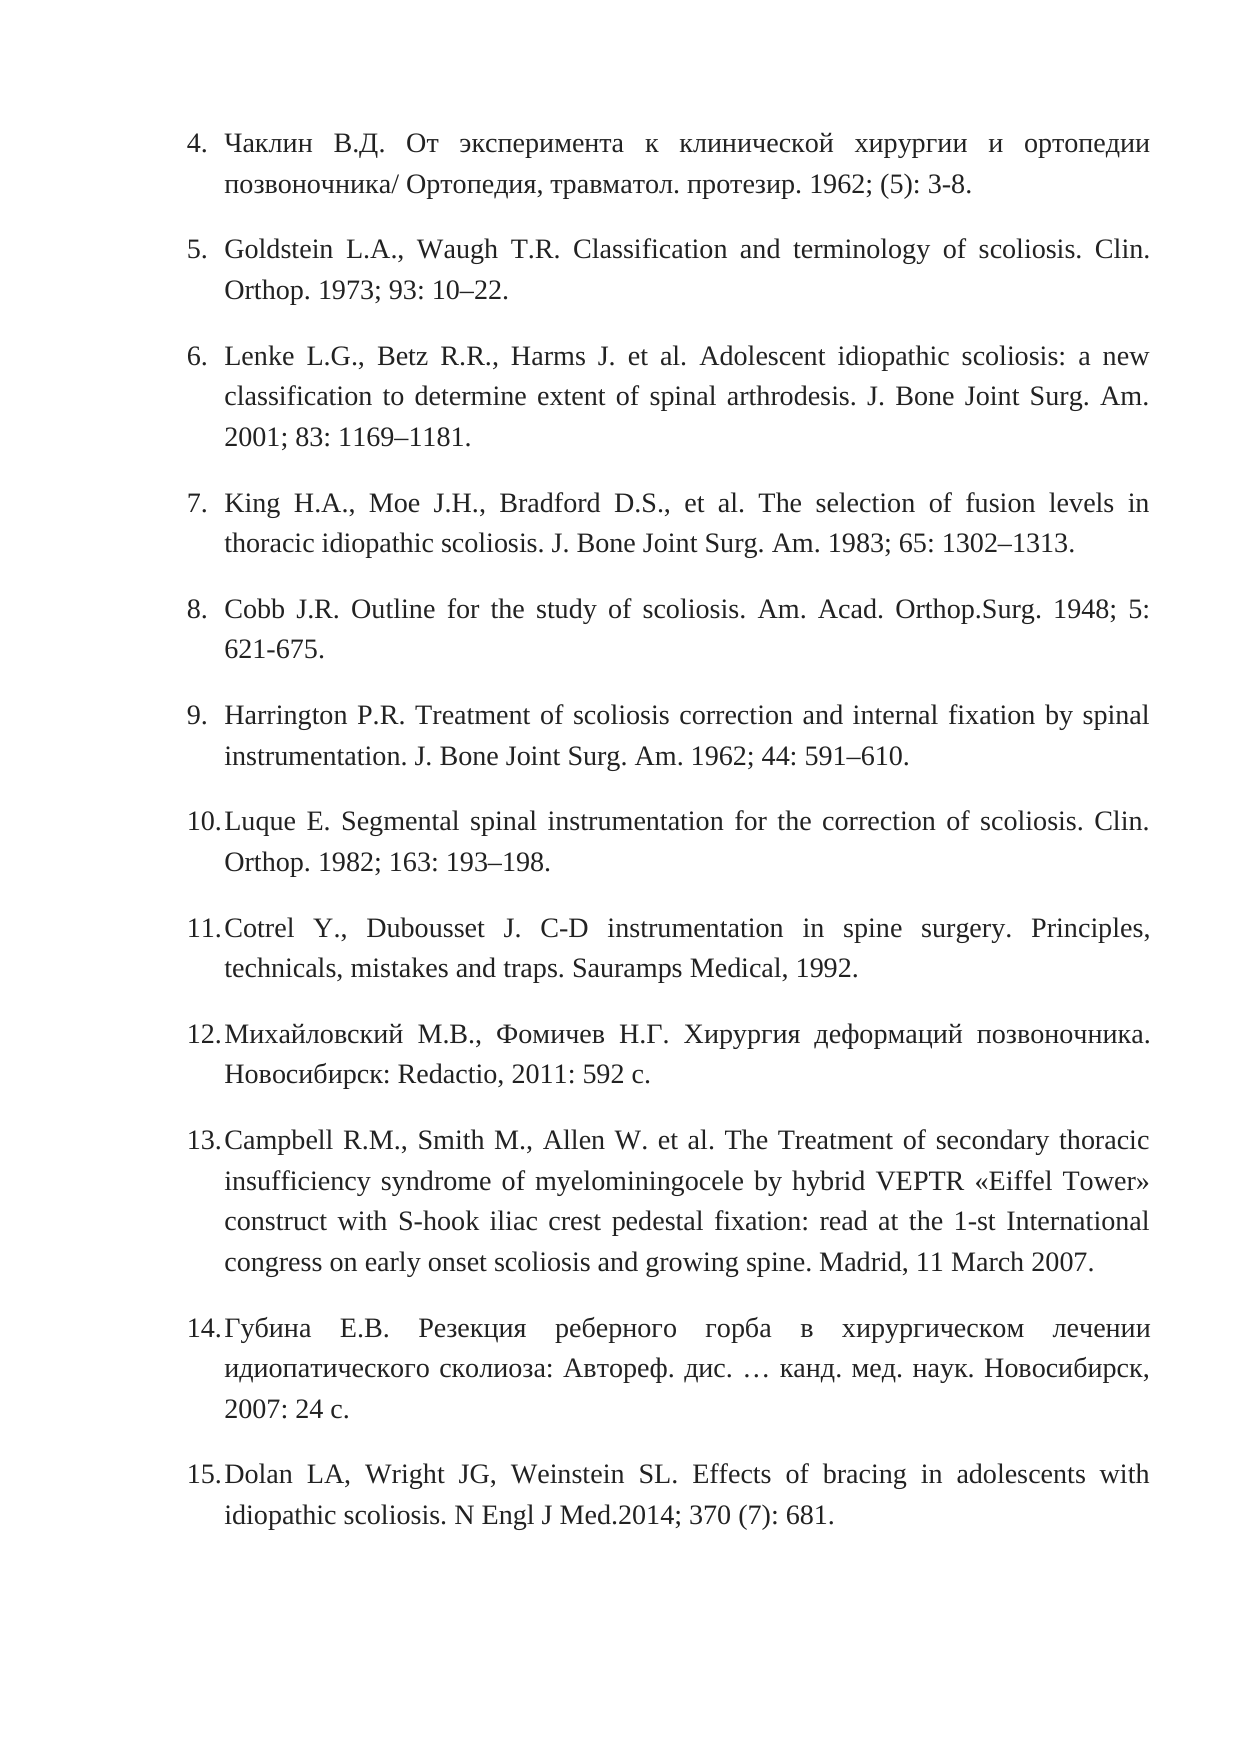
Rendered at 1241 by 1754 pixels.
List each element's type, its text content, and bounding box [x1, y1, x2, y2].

list Чаклин В.Д. От эксперимента к клинической хирургии и ортопедии позвоночника/ Ортопедия, травматол. протезир. 1962; (5): 3-8. [187, 118, 1152, 199]
list Михайловский М.В., Фомичев Н.Г. Хирургия деформаций позвоночника. Новосибирск: Redactio, 2011: 592 с. [187, 1009, 1152, 1090]
list Dolan LA, Wright JG, Weinstein SL. Effects of bracing in adolescents with idiopathic scoliosis. N Engl J Med.2014; 370 (7): 681. [187, 1449, 1152, 1531]
list Luque E. Segmental spinal instrumentation for the correction of scoliosis. Clin. Orthop. 1982; 163: 193–198. [187, 796, 1152, 877]
list King H.A., Moe J.H., Bradford D.S., et al. The selection of fusion levels in thoracic idiopathic scoliosis. J. Bone Joint Surg. Am. 1983; 65: 1302–1313. [187, 477, 1152, 559]
list Губина Е.В. Резекция реберного горба в хирургическом лечении идиопатического сколиоза: Автореф. дис. … канд. мед. наук. Новосибирск, 2007: 24 с. [187, 1302, 1152, 1424]
list Harrington P.R. Treatment of scoliosis correction and internal fixation by spinal instrumentation. J. Bone Joint Surg. Am. 1962; 44: 591–610. [187, 690, 1152, 771]
list Campbell R.M., Smith M., Allen W. et al. The Treatment of secondary thoracic insufficiency syndrome of myelominingocele by hybrid VEPTR «Eiffel Tower» construct with S-hook iliac crest pedestal fixation: read at the 1-st International congress on early onset scoliosis and growing spine. Madrid, 11 March 2007. [187, 1115, 1152, 1277]
list Cobb J.R. Outline for the study of scoliosis. Am. Acad. Orthop.Surg. 1948; 5: 621-675. [187, 584, 1152, 665]
list Goldstein L.A., Waugh T.R. Classification and terminology of scoliosis. Clin. Orthop. 1973; 93: 10–22. [187, 224, 1152, 306]
list Cotrel Y., Dubousset J. C-D instrumentation in spine surgery. Principles, technicals, mistakes and traps. Sauramps Medical, 1992. [187, 902, 1152, 984]
list Lenke L.G., Betz R.R., Harms J. et al. Adolescent idiopathic scoliosis: a new classification to determine extent of spinal arthrodesis. J. Bone Joint Surg. Am. 2001; 83: 1169–1181. [187, 331, 1152, 452]
